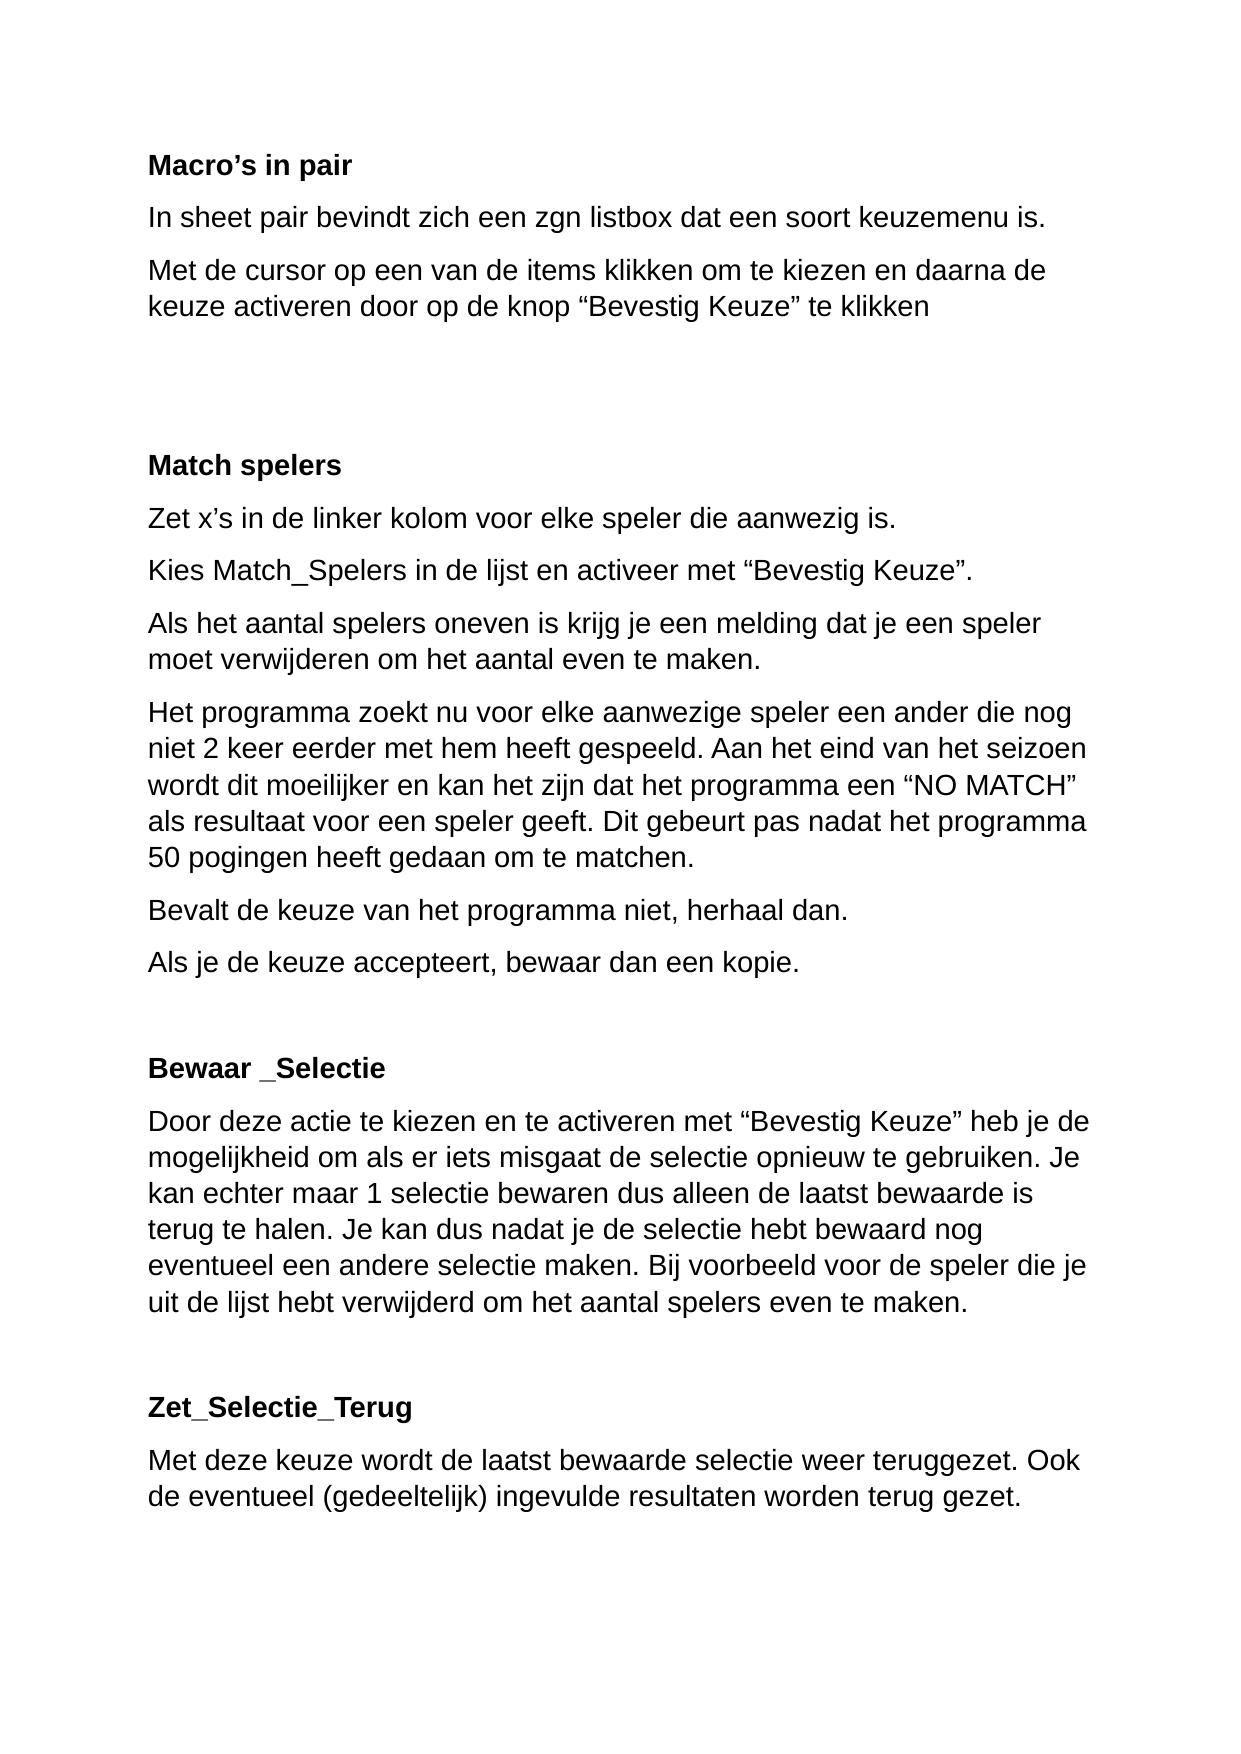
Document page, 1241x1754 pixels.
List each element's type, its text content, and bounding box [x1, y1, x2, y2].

text Door deze actie te kiezen en te activeren met “Bevestig Keuze” heb je de mogelijkheid om als er iets misgaat de selectie opnieuw te gebruiken. Je kan echter maar 1 selectie bewaren dus alleen de laatst bewaarde is terug te halen. Je kan dus nadat je de selectie hebt bewaard nog eventueel een andere selectie maken. Bij voorbeeld voor de speler die je uit de lijst hebt verwijderd om het aantal spelers even te maken. [148, 1104, 1093, 1318]
text Macro’s in pair [148, 148, 1093, 181]
text Zet x’s in de linker kolom voor elke speler die aanwezig is. [148, 501, 1093, 534]
text In sheet pair bevindt zich een zgn listbox dat een soort keuzemenu is. [148, 200, 1093, 234]
text Met de cursor op een van de items klikken om te kiezen en daarna de keuze activeren door op de knop “Bevestig Keuze” te klikken [148, 253, 1093, 323]
text Het programma zoekt nu voor elke aanwezige speler een ander die nog niet 2 keer eerder met hem heeft gespeeld. Aan het eind van het seizoen wordt dit moeilijker en kan het zijn dat het programma een “NO MATCH” als resultaat voor een speler geeft. Dit gebeurt pas nadat het programma 50 pogingen heeft gedaan om te matchen. [148, 695, 1093, 873]
text Bewaar _Selectie [148, 1051, 1093, 1084]
text Als het aantal spelers oneven is krijg je een melding dat je een speler moet verwijderen om het aantal even te maken. [148, 606, 1093, 676]
text Met deze keuze wordt de laatst bewaarde selectie weer teruggezet. Ook de eventueel (gedeeltelijk) ingevulde resultaten worden terug gezet. [148, 1443, 1093, 1513]
text Als je de keuze accepteert, bewaar dan een kopie. [148, 945, 1093, 979]
text Bevalt de keuze van het programma niet, herhaal dan. [148, 893, 1093, 926]
text Zet_Selectie_Terug [148, 1390, 1093, 1424]
text Kies Match_Spelers in de lijst en activeer met “Bevestig Keuze”. [148, 553, 1093, 587]
text Match spelers [148, 448, 1093, 481]
